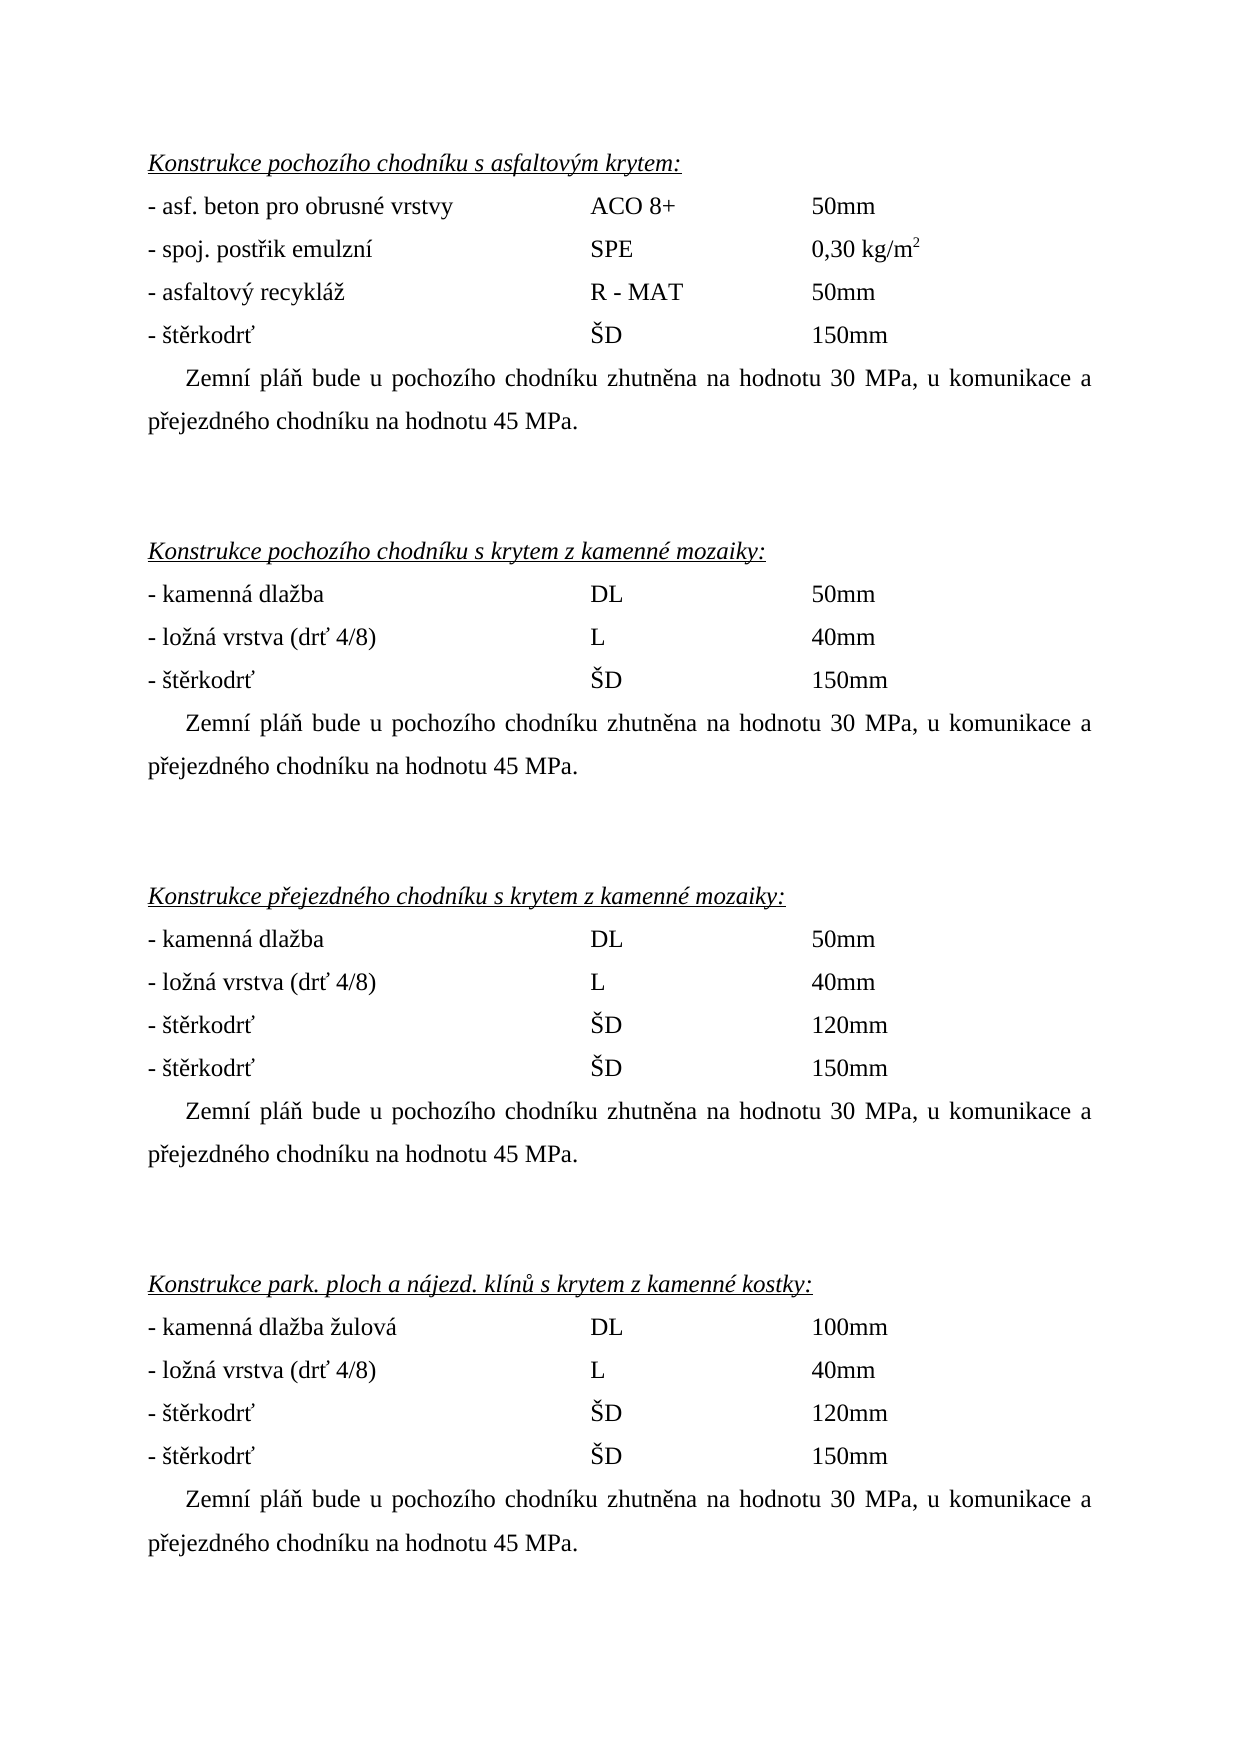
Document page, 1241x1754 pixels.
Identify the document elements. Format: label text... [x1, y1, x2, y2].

text - ložná vrstva (drť 4/8) L 40mm [148, 967, 1093, 996]
text - ložná vrstva (drť 4/8) L 40mm [148, 622, 1093, 651]
text Zemní pláň bude u pochozího chodníku zhutněna na hodnotu 30 MPa, u komunikace a přejezdného chodníku na hodnotu 45 MPa. [148, 1484, 1093, 1556]
text - štěrkodrť ŠD 120mm [148, 1398, 1093, 1427]
text - štěrkodrť ŠD 150mm [148, 1441, 1093, 1470]
text Zemní pláň bude u pochozího chodníku zhutněna na hodnotu 30 MPa, u komunikace a přejezdného chodníku na hodnotu 45 MPa. [148, 363, 1093, 435]
text Zemní pláň bude u pochozího chodníku zhutněna na hodnotu 30 MPa, u komunikace a přejezdného chodníku na hodnotu 45 MPa. [148, 1096, 1093, 1168]
text - štěrkodrť ŠD 150mm [148, 665, 1093, 694]
text - štěrkodrť ŠD 150mm [148, 1053, 1093, 1082]
text Konstrukce park. ploch a nájezd. klínů s krytem z kamenné kostky: [148, 1269, 1093, 1298]
text - asf. beton pro obrusné vrstvy ACO 8+ 50mm [148, 191, 1093, 219]
text - kamenná dlažba DL 50mm [148, 579, 1093, 608]
text - kamenná dlažba žulová DL 100mm [148, 1312, 1093, 1341]
text - spoj. postřik emulzní SPE 0,30 kg/m2 [148, 234, 1093, 263]
text - štěrkodrť ŠD 150mm [148, 320, 1093, 349]
text - kamenná dlažba DL 50mm [148, 924, 1093, 953]
text - štěrkodrť ŠD 120mm [148, 1010, 1093, 1039]
text Zemní pláň bude u pochozího chodníku zhutněna na hodnotu 30 MPa, u komunikace a přejezdného chodníku na hodnotu 45 MPa. [148, 708, 1093, 780]
text - ložná vrstva (drť 4/8) L 40mm [148, 1355, 1093, 1384]
text Konstrukce pochozího chodníku s krytem z kamenné mozaiky: [148, 536, 1093, 564]
text Konstrukce přejezdného chodníku s krytem z kamenné mozaiky: [148, 881, 1093, 909]
text - asfaltový recykláž R - MAT 50mm [148, 277, 1093, 306]
text Konstrukce pochozího chodníku s asfaltovým krytem: [148, 148, 1093, 176]
